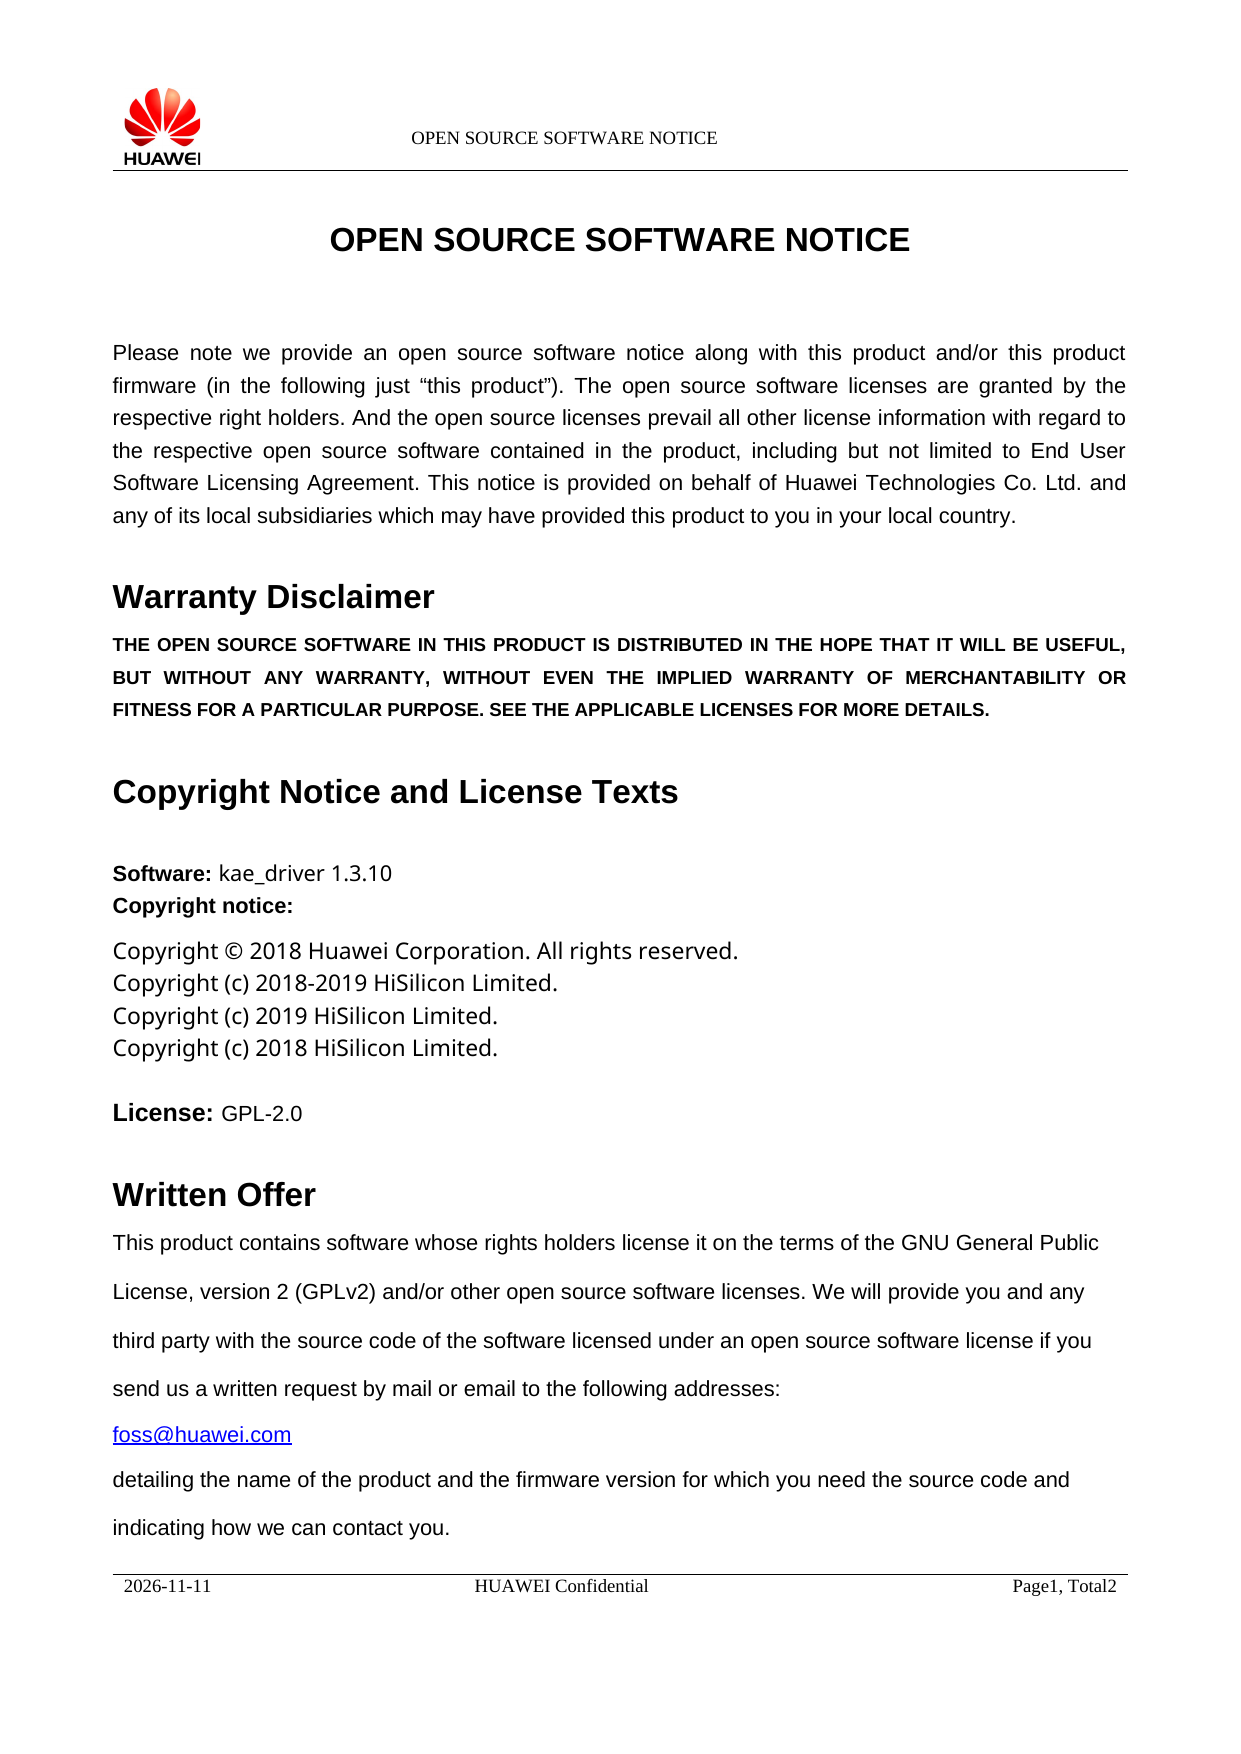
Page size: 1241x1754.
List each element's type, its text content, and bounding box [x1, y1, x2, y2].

text License: GPL-2.0 [112, 1096, 1128, 1129]
text detailing the name of the product and the firmware version for which you need the source code and indicating how we can contact you. [112, 1463, 1128, 1544]
text The open source software in this product is distributed in the hope that it will be useful, but WITHOUT ANY WARRANTY, without even the implied warranty of MERCHANTABILITY or FITNESS FOR A PARTICULAR PURPOSE. See the applicable licenses for more details. [112, 629, 1128, 726]
text foss@huawei.com [112, 1418, 1128, 1450]
title Software: kae_driver 1.3.10 [112, 856, 1128, 889]
text Copyright © 2018 Huawei Corporation. All rights reserved. Copyright (c) 2018-2019 HiSilicon Limited. Copyright (c) 2019 HiSilicon Limited. Copyright (c) 2018 HiSilicon Limited. [112, 934, 1128, 1096]
text Please note we provide an open source software notice along with this product and/or this product firmware (in the following just “this product”). The open source software licenses are granted by the respective right holders. And the open source licenses prevail all other license information with regard to the respective open source software contained in the product, including but not limited to End User Software Licensing Agreement. This notice is provided on behalf of Huawei Technologies Co. Ltd. and any of its local subsidiaries which may have provided this product to you in your local country. [112, 336, 1128, 531]
picture [124, 88, 201, 165]
text Copyright Notice and License Texts [112, 759, 1128, 824]
text Warranty Disclaimer [112, 564, 1128, 629]
text This product contains software whose rights holders license it on the terms of the GNU General Public License, version 2 (GPLv2) and/or other open source software licenses. We will provide you and any third party with the source code of the software licensed under an open source software license if you send us a written request by mail or email to the following addresses: [112, 1226, 1128, 1405]
text Copyright notice: [112, 889, 1128, 921]
text Written Offer [112, 1161, 1128, 1226]
text OPEN SOURCE SOFTWARE NOTICE [112, 206, 1128, 271]
